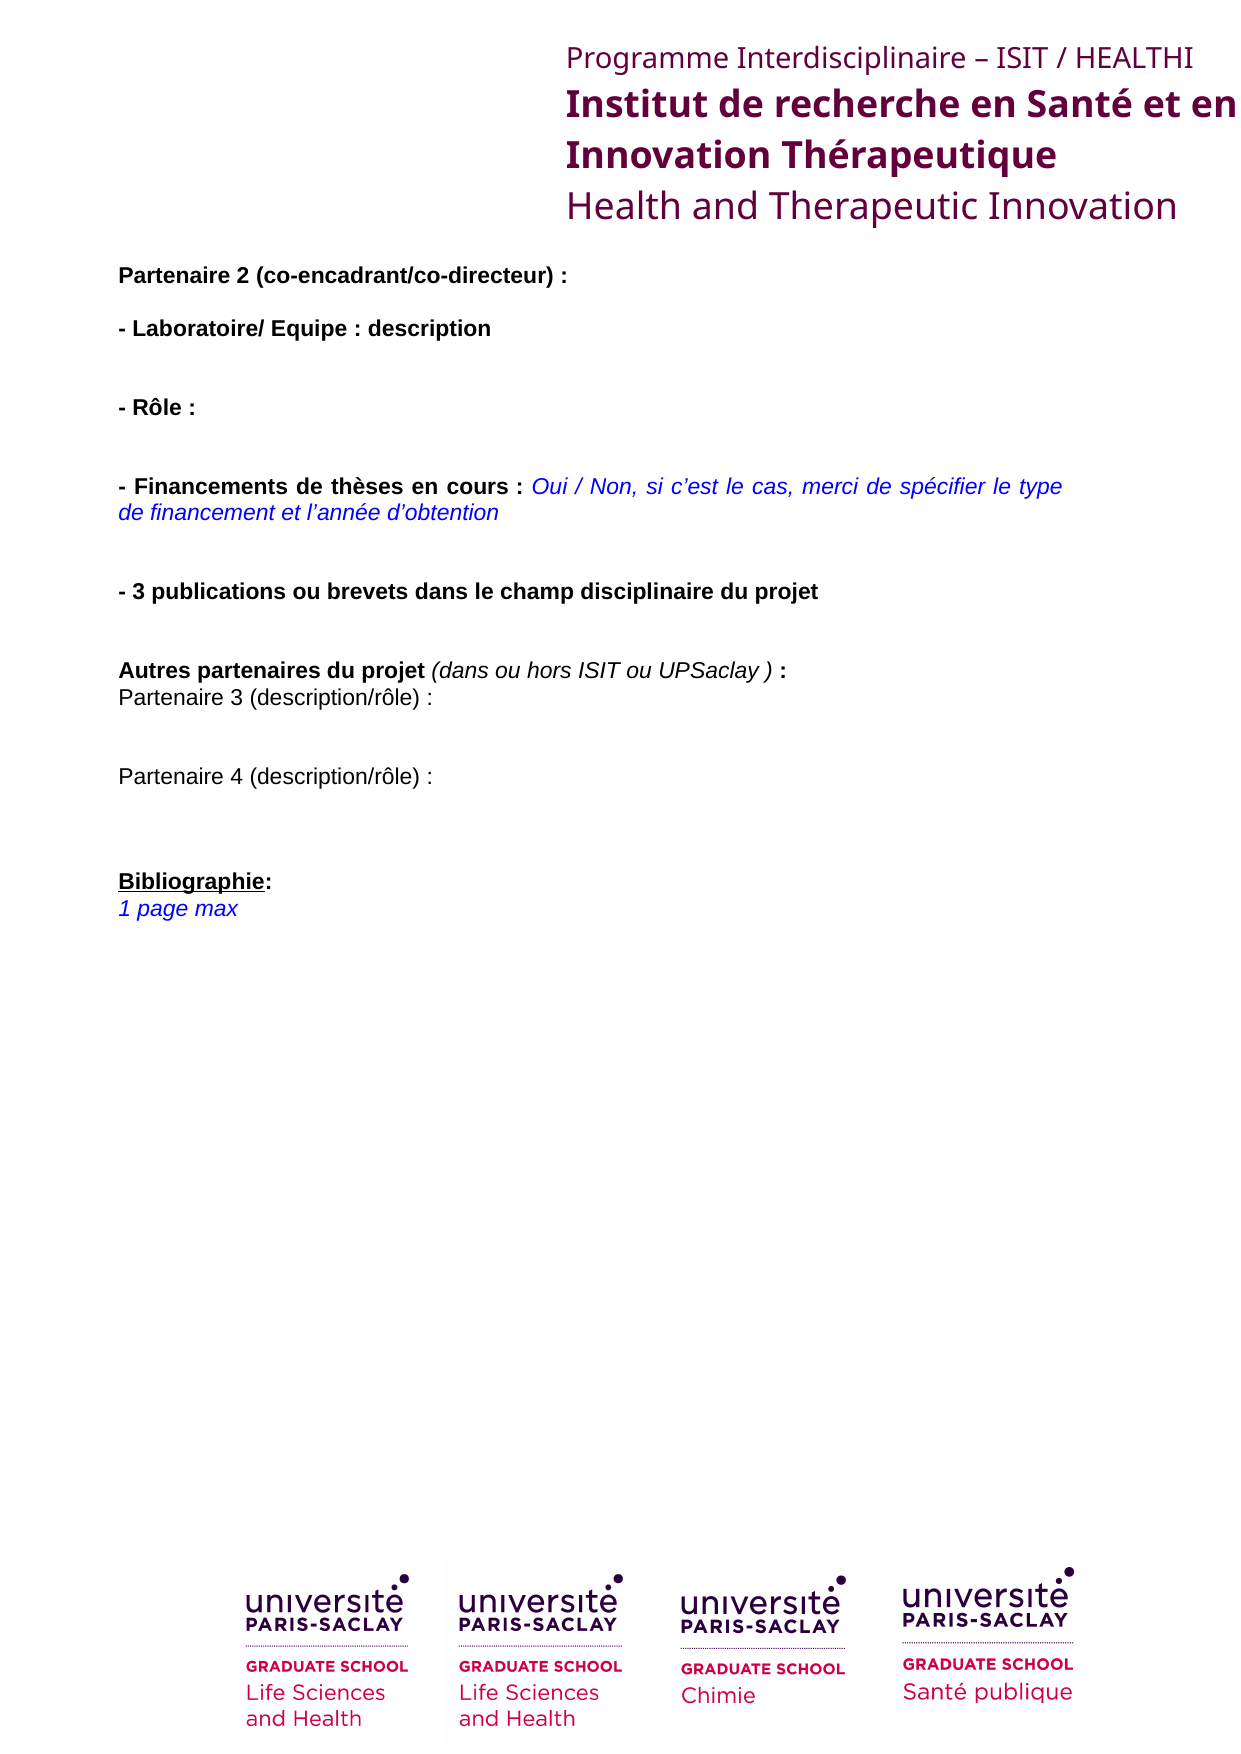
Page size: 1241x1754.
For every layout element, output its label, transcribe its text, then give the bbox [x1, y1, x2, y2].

text Bibliographie: [118, 868, 1107, 894]
picture [887, 1551, 1088, 1718]
picture [666, 1560, 857, 1717]
text 1 page max [118, 894, 1107, 921]
text - 3 publications ou brevets dans le champ disciplinaire du projet [118, 578, 1063, 604]
text Partenaire 4 (description/rôle) : [118, 763, 1063, 789]
text - Financements de thèses en cours : Oui / Non, si c’est le cas, merci de spécifier le type de financement et l’année d’obtention [118, 473, 1063, 526]
text Autres partenaires du projet (dans ou hors ISIT ou UPSaclay ) : [118, 657, 1063, 684]
text - Rôle : [118, 394, 1063, 420]
text Partenaire 2 (co-encadrant/co-directeur) : [118, 262, 1063, 288]
text - Laboratoire/ Equipe : description [118, 315, 1063, 341]
picture [231, 1559, 422, 1750]
text Partenaire 3 (description/rôle) : [118, 684, 1063, 710]
picture [444, 1559, 635, 1750]
